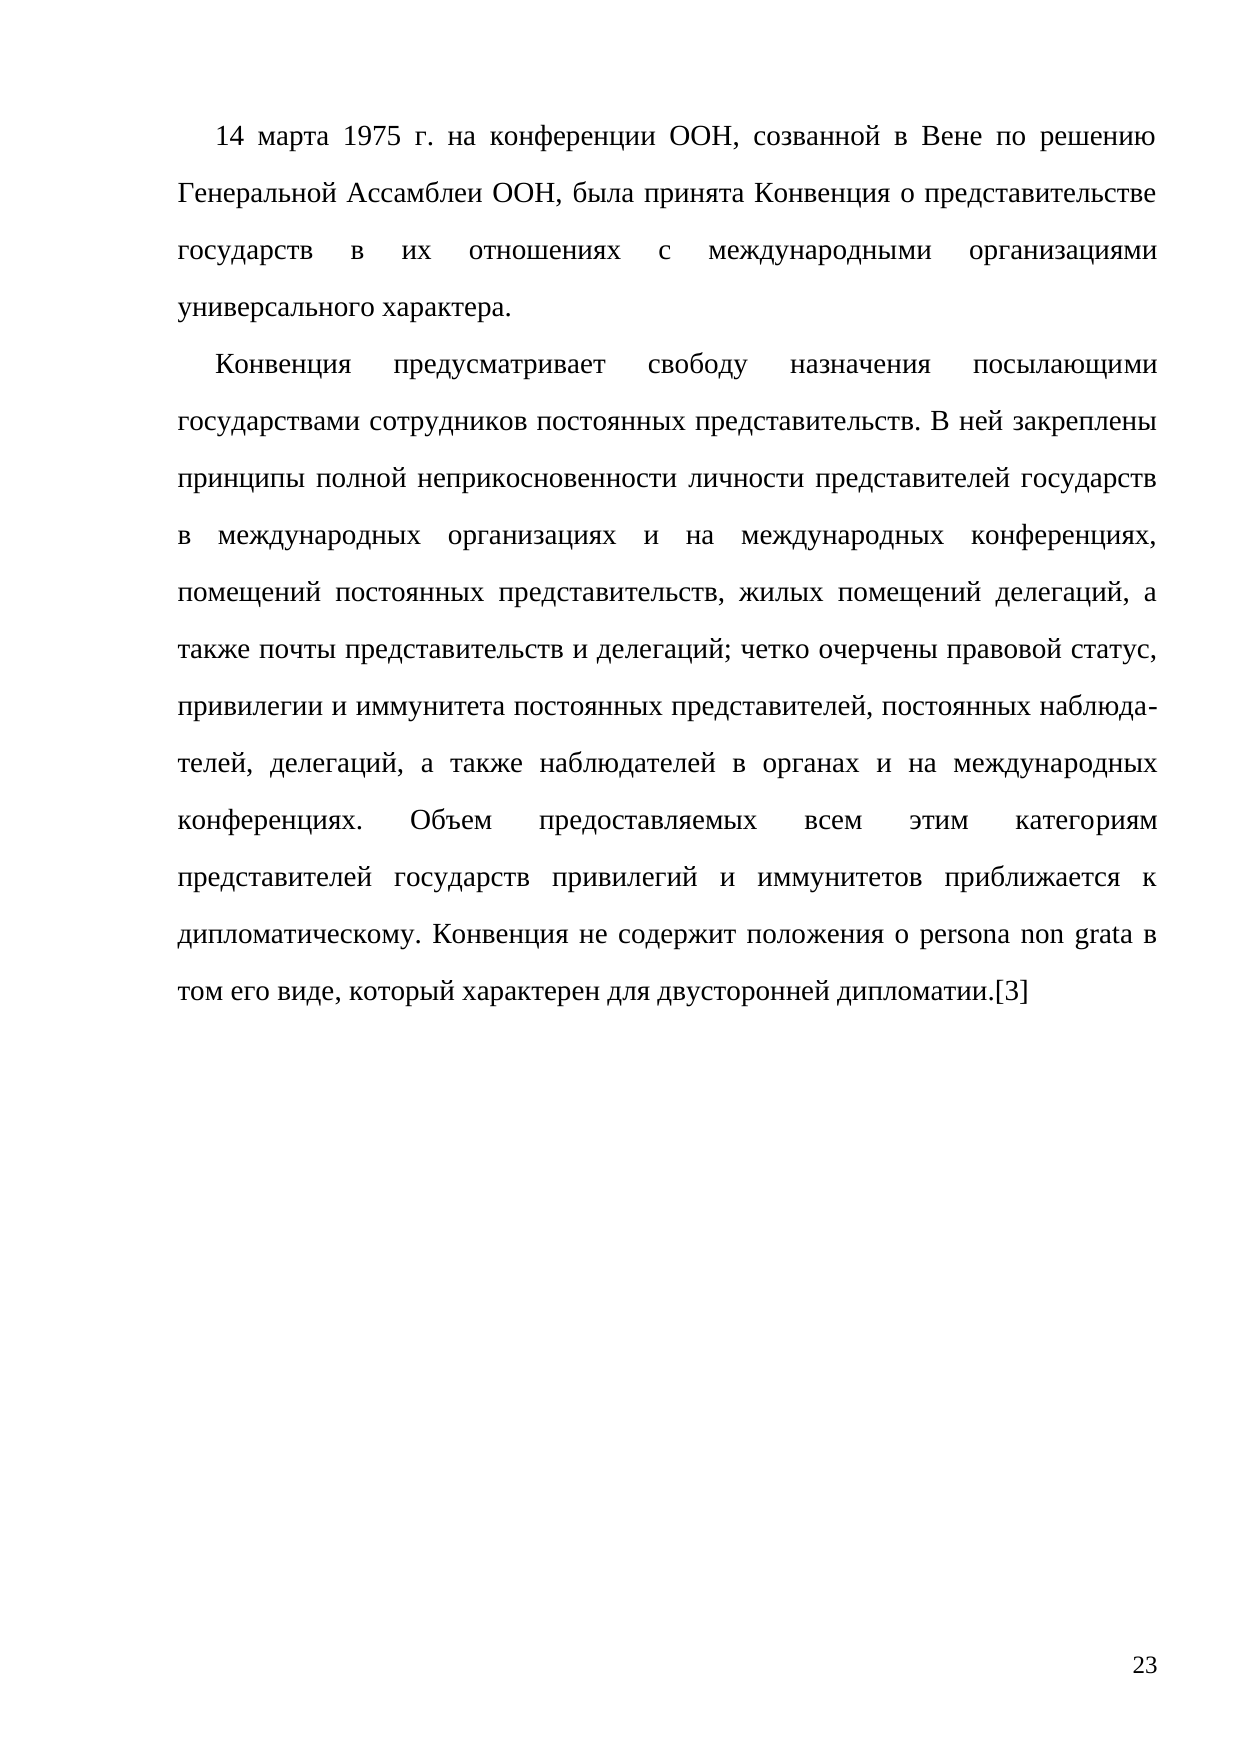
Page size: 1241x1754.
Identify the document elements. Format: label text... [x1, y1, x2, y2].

text 14 марта . на конференции ООН, созванной в Вене по решению Генеральной Ассамблеи ООН, была принята Конвенция о представительстве государств в их отношениях с международными организациями универсального характера. [177, 118, 1157, 323]
text Конвенция предусматривает свободу назначения посылающими государствами сотрудников постоянных представительств. В ней закреплены принципы полной неприкосновенности личности представителей государств в международных организациях и на международных конференциях, помещений постоянных представительств, жилых помещений делегаций, а также почты представительств и делегаций; четко очерчены правовой статус, привилегии и иммунитета постоянных представителей, постоянных наблюдателей, делегаций, а также наблюдателей в органах и на международных конференциях. Объем предоставляемых всем этим категориям представителей государств привилегий и иммунитетов приближается к дипломатическому. Конвенция не содержит положения о persona non grata в том его виде, который характерен для двусторонней дипломатии.[3] [177, 346, 1157, 1006]
